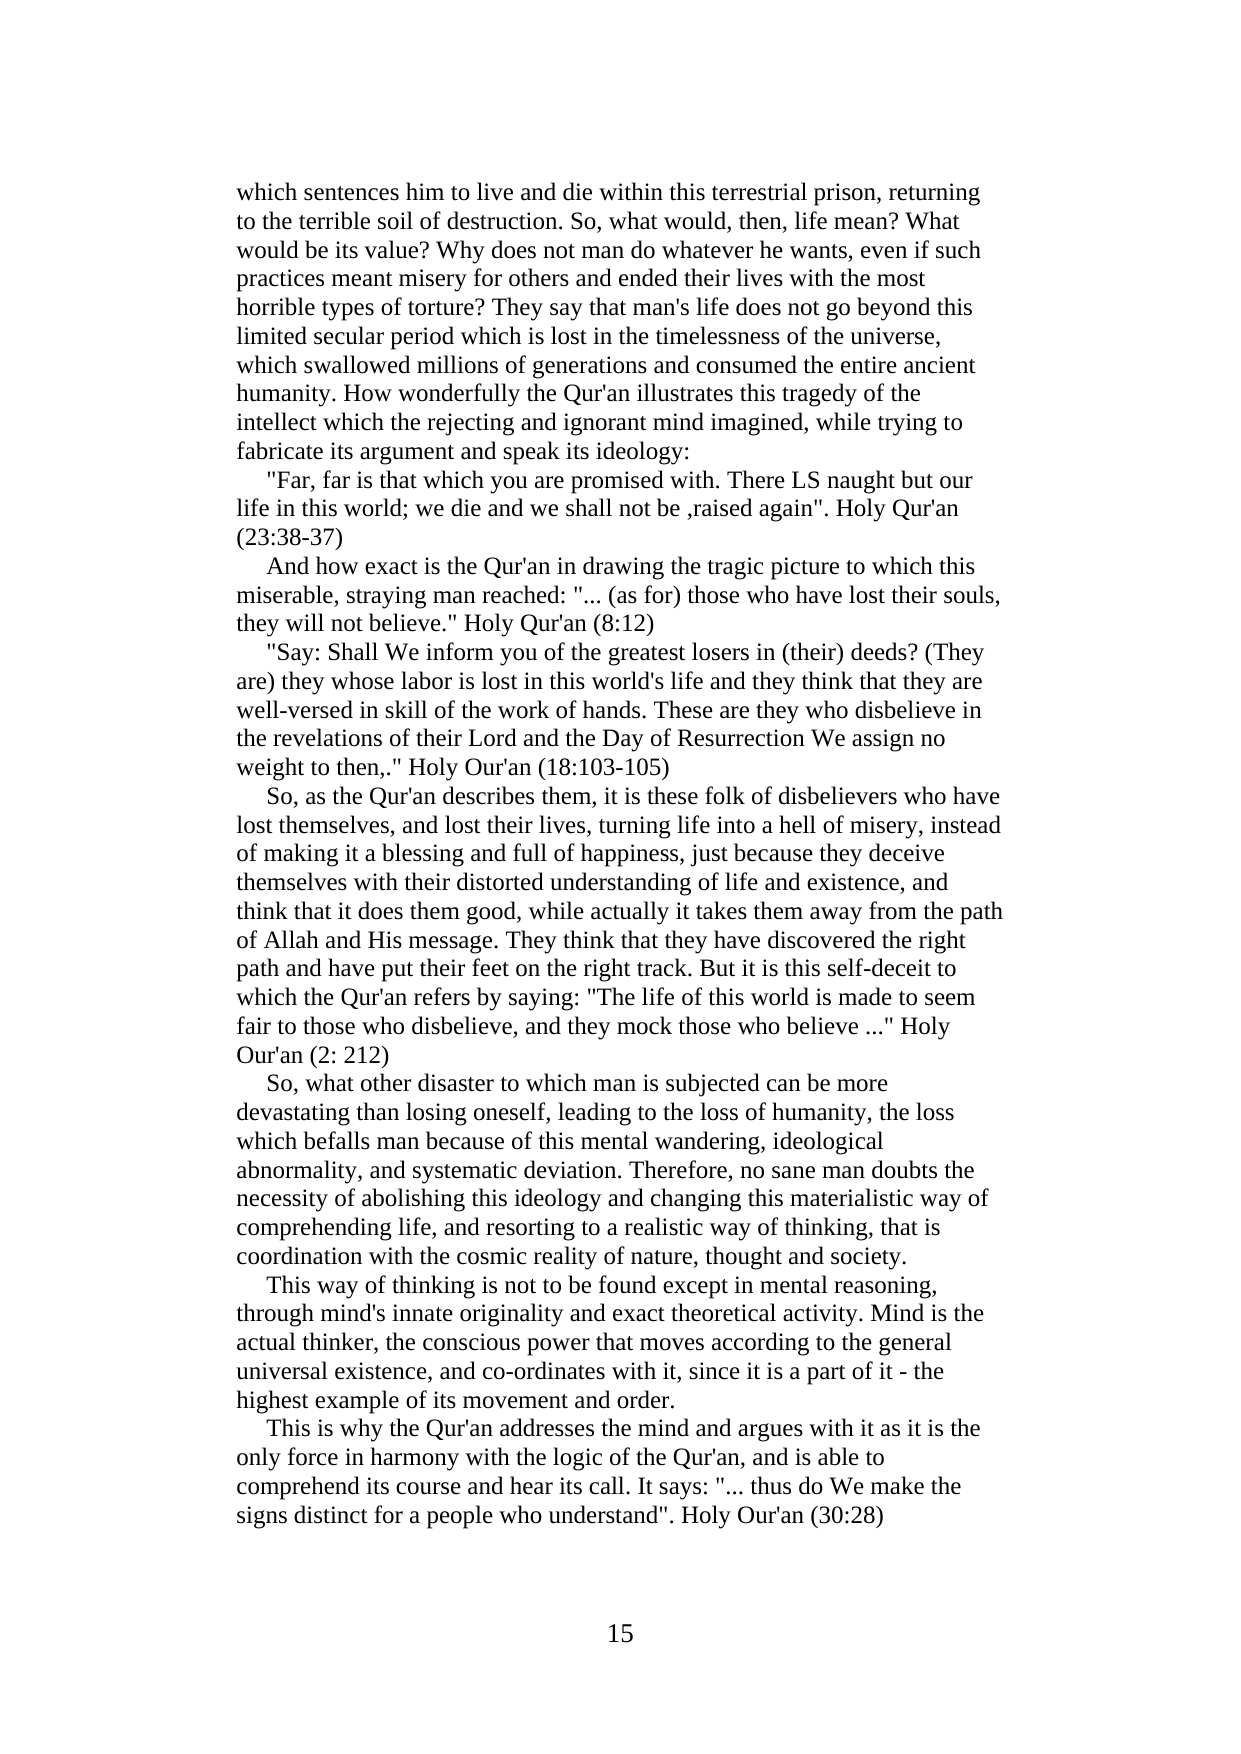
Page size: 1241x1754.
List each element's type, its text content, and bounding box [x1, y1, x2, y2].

text "Far, far is that which you are promised with. There LS naught but our life in this world; we die and we shall not be ,raised again". Holy Qur'an (23:38-37) [236, 465, 1004, 551]
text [236, 177, 1004, 465]
text "Say: Shall We inform you of the greatest losers in (their) deeds? (They are) they whose labor is lost in this world's life and they think that they are well-versed in skill of the work of hands. These are they who disbelieve in the revelations of their Lord and the Day of Resurrection We assign no weight to then,." Holy Our'an (18:103-105) [236, 637, 1004, 781]
text This way of thinking is not to be found except in mental reasoning, through mind's innate originality and exact theoretical activity. Mind is the actual thinker, the conscious power that moves according to the general universal existence, and co-ordinates with it, since it is a part of it - the highest example of its movement and order. [236, 1270, 1004, 1413]
text So, as the Qur'an describes them, it is these folk of disbelievers who have lost themselves, and lost their lives, turning life into a hell of misery, instead of making it a blessing and full of happiness, just because they deceive themselves with their distorted understanding of life and existence, and think that it does them good, while actually it takes them away from the path of Allah and His message. They think that they have discovered the right path and have put their feet on the right track. But it is this self-deceit to which the Qur'an refers by saying: "The life of this world is made to seem fair to those who disbelieve, and they mock those who believe ..." Holy Our'an (2: 212) [236, 781, 1004, 1068]
text This is why the Qur'an addresses the mind and argues with it as it is the only force in harmony with the logic of the Qur'an, and is able to comprehend its course and hear its call. It says: "... thus do We make the signs distinct for a people who understand". Holy Our'an (30:28) [236, 1413, 1004, 1528]
text And how exact is the Qur'an in drawing the tragic picture to which this miserable, straying man reached: "... (as for) those who have lost their souls, they will not believe." Holy Qur'an (8:12) [236, 551, 1004, 637]
text So, what other disaster to which man is subjected can be more devastating than losing oneself, leading to the loss of humanity, the loss which befalls man because of this mental wandering, ideological abnormality, and systematic deviation. Therefore, no sane man doubts the necessity of abolishing this ideology and changing this materialistic way of comprehending life, and resorting to a realistic way of thinking, that is coordination with the cosmic reality of nature, thought and society. [236, 1068, 1004, 1270]
